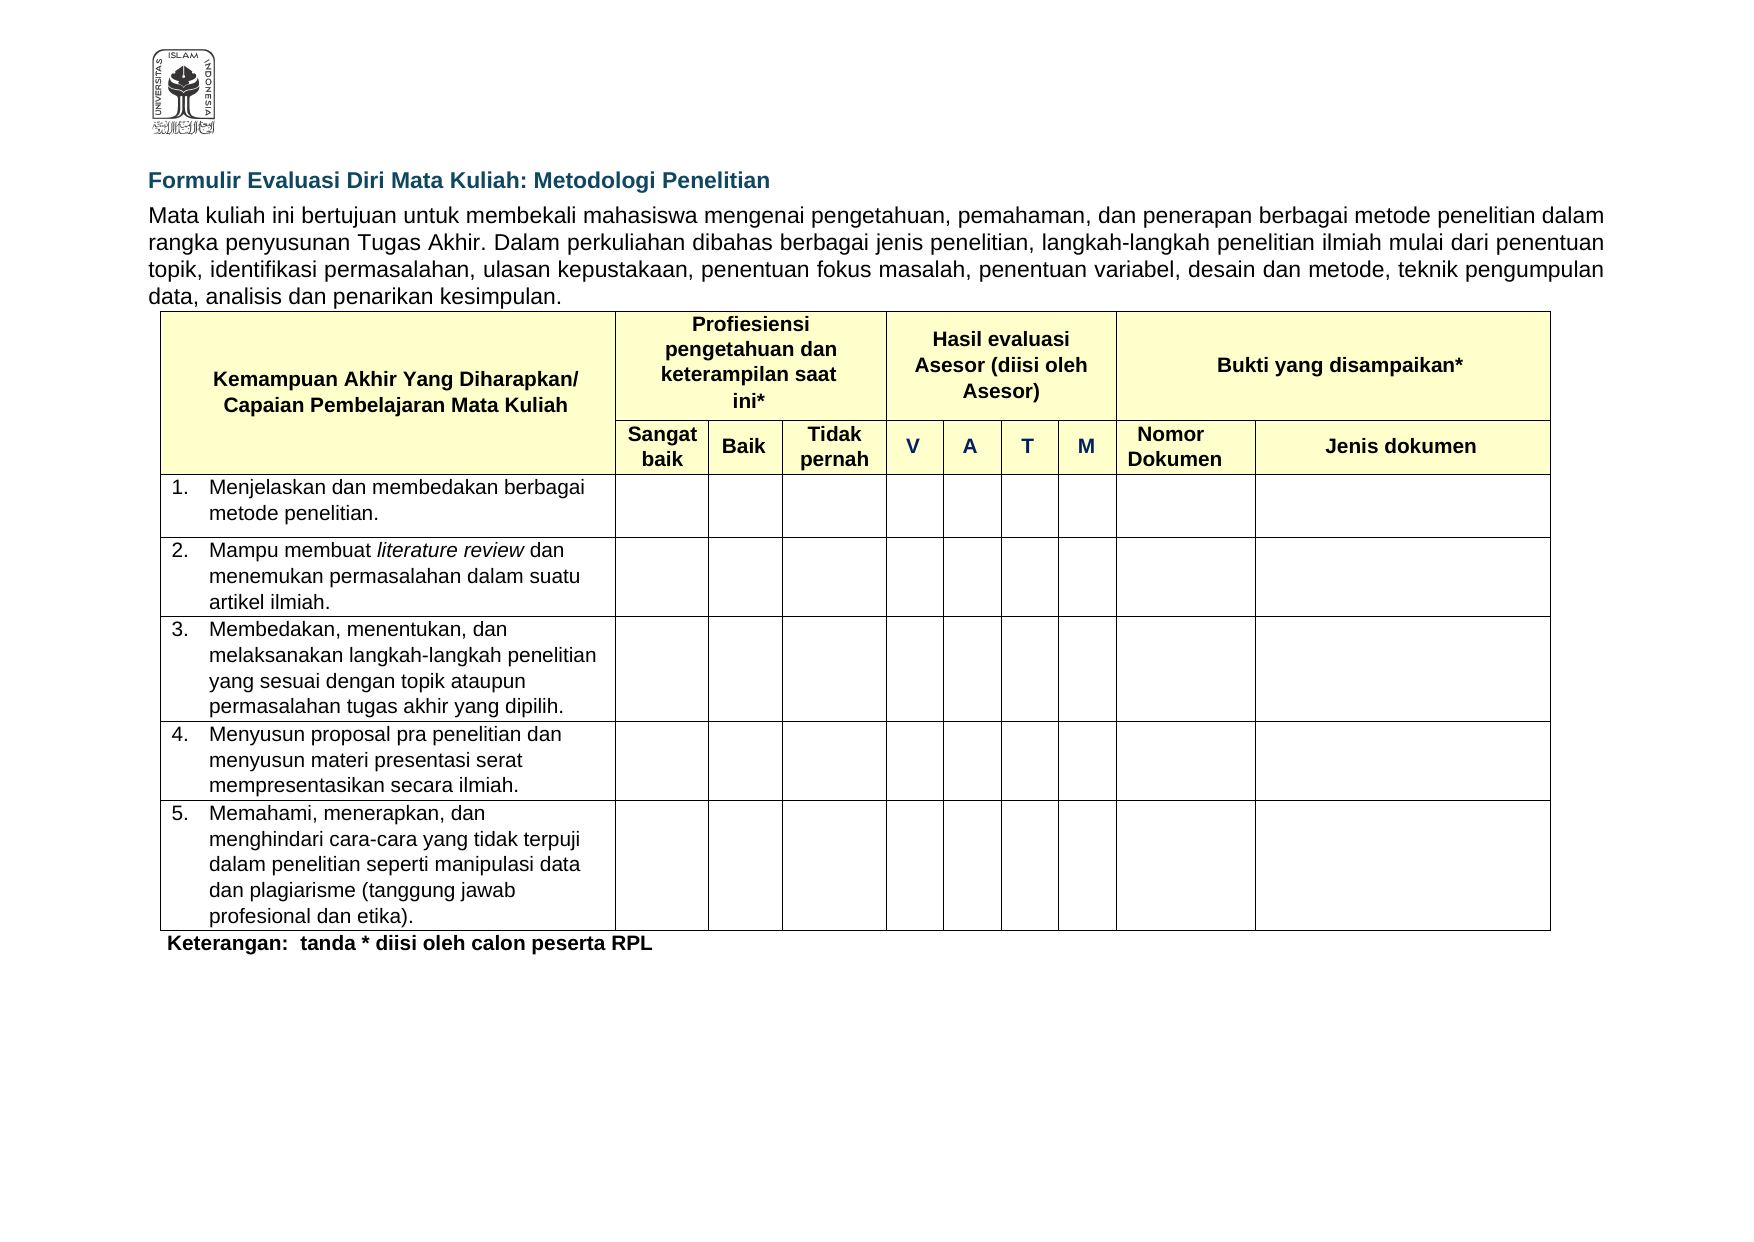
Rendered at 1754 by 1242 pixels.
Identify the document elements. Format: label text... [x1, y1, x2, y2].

table_cell [616, 538, 708, 616]
table_cell [1002, 475, 1058, 537]
table_cell [1059, 538, 1116, 616]
table_cell [1117, 475, 1255, 537]
text Keterangan: tanda * diisi oleh calon peserta RPL [148, 931, 1607, 955]
table_cell [1117, 801, 1255, 930]
table_cell Memahami, menerapkan, dan menghindari cara-cara yang tidak terpuji dalam penelitian seperti manipulasi data dan plagiarisme (tanggung jawab profesional dan etika). [161, 801, 615, 930]
table_cell [616, 722, 708, 799]
table_header Hasil evaluasi Asesor (diisi oleh Asesor) [887, 312, 1116, 420]
table_cell [709, 617, 782, 721]
table_cell [944, 475, 1001, 537]
table_cell [887, 538, 943, 616]
table_cell [616, 617, 708, 721]
picture [135, 34, 232, 150]
table_cell [709, 722, 782, 799]
table_cell [783, 722, 886, 799]
table_header Bukti yang disampaikan* [1117, 312, 1550, 420]
table_cell A [944, 421, 1001, 474]
table_cell [1256, 538, 1550, 616]
table_cell [709, 801, 782, 930]
table_cell [616, 801, 708, 930]
text Mata kuliah ini bertujuan untuk membekali mahasiswa mengenai pengetahuan, pemahaman, dan penerapan berbagai metode penelitian dalam rangka penyusunan Tugas Akhir. Dalam perkuliahan dibahas berbagai jenis penelitian, langkah-langkah penelitian ilmiah mulai dari penentuan topik, identifikasi permasalahan, ulasan kepustakaan, penentuan fokus masalah, penentuan variabel, desain dan metode, teknik pengumpulan data, analisis dan penarikan kesimpulan. [148, 202, 1605, 310]
table_cell [1117, 538, 1255, 616]
table_cell [783, 538, 886, 616]
table_cell M [1059, 421, 1116, 474]
table_cell [887, 801, 943, 930]
table_cell [887, 617, 943, 721]
table_cell [616, 475, 708, 537]
table_cell Mampu membuat literature review dan menemukan permasalahan dalam suatu artikel ilmiah. [161, 538, 615, 616]
table_cell Tidak pernah [783, 421, 886, 474]
table_cell [944, 801, 1001, 930]
table_cell [1059, 801, 1116, 930]
table_cell [1256, 617, 1550, 721]
table_cell Membedakan, menentukan, dan melaksanakan langkah-langkah penelitian yang sesuai dengan topik ataupun permasalahan tugas akhir yang dipilih. [161, 617, 615, 721]
table_cell Sangat baik [616, 421, 708, 474]
table_cell [1002, 617, 1058, 721]
table_cell [1059, 722, 1116, 799]
table_cell [783, 617, 886, 721]
table_cell [944, 538, 1001, 616]
table_cell [1256, 475, 1550, 537]
table_cell Baik [709, 421, 782, 474]
table_cell V [887, 421, 943, 474]
table_cell [783, 801, 886, 930]
table_cell [783, 475, 886, 537]
table_cell Nomor Dokumen [1117, 421, 1255, 474]
subtitle Formulir Evaluasi Diri Mata Kuliah: Metodologi Penelitian [148, 167, 1607, 193]
table_cell [709, 538, 782, 616]
table_cell Menjelaskan dan membedakan berbagai metode penelitian. [161, 475, 615, 537]
table_cell T [1002, 421, 1058, 474]
table_cell [1117, 617, 1255, 721]
table_cell Menyusun proposal pra penelitian dan menyusun materi presentasi serat mempresentasikan secara ilmiah. [161, 722, 615, 799]
table_header Kemampuan Akhir Yang Diharapkan/ Capaian Pembelajaran Mata Kuliah [161, 312, 615, 474]
table_cell [944, 722, 1001, 799]
table_cell [709, 475, 782, 537]
table_cell [1256, 801, 1550, 930]
table_cell [887, 722, 943, 799]
table_cell [1059, 617, 1116, 721]
table_cell [1059, 475, 1116, 537]
table_cell Jenis dokumen [1256, 421, 1550, 474]
table_cell [944, 617, 1001, 721]
table_cell [1256, 722, 1550, 799]
table_cell [1002, 801, 1058, 930]
table_header Profiesiensi pengetahuan dan keterampilan saat ini* [616, 312, 886, 420]
table_cell [1002, 538, 1058, 616]
table_cell [1002, 722, 1058, 799]
table_cell [887, 475, 943, 537]
table_cell [1117, 722, 1255, 799]
